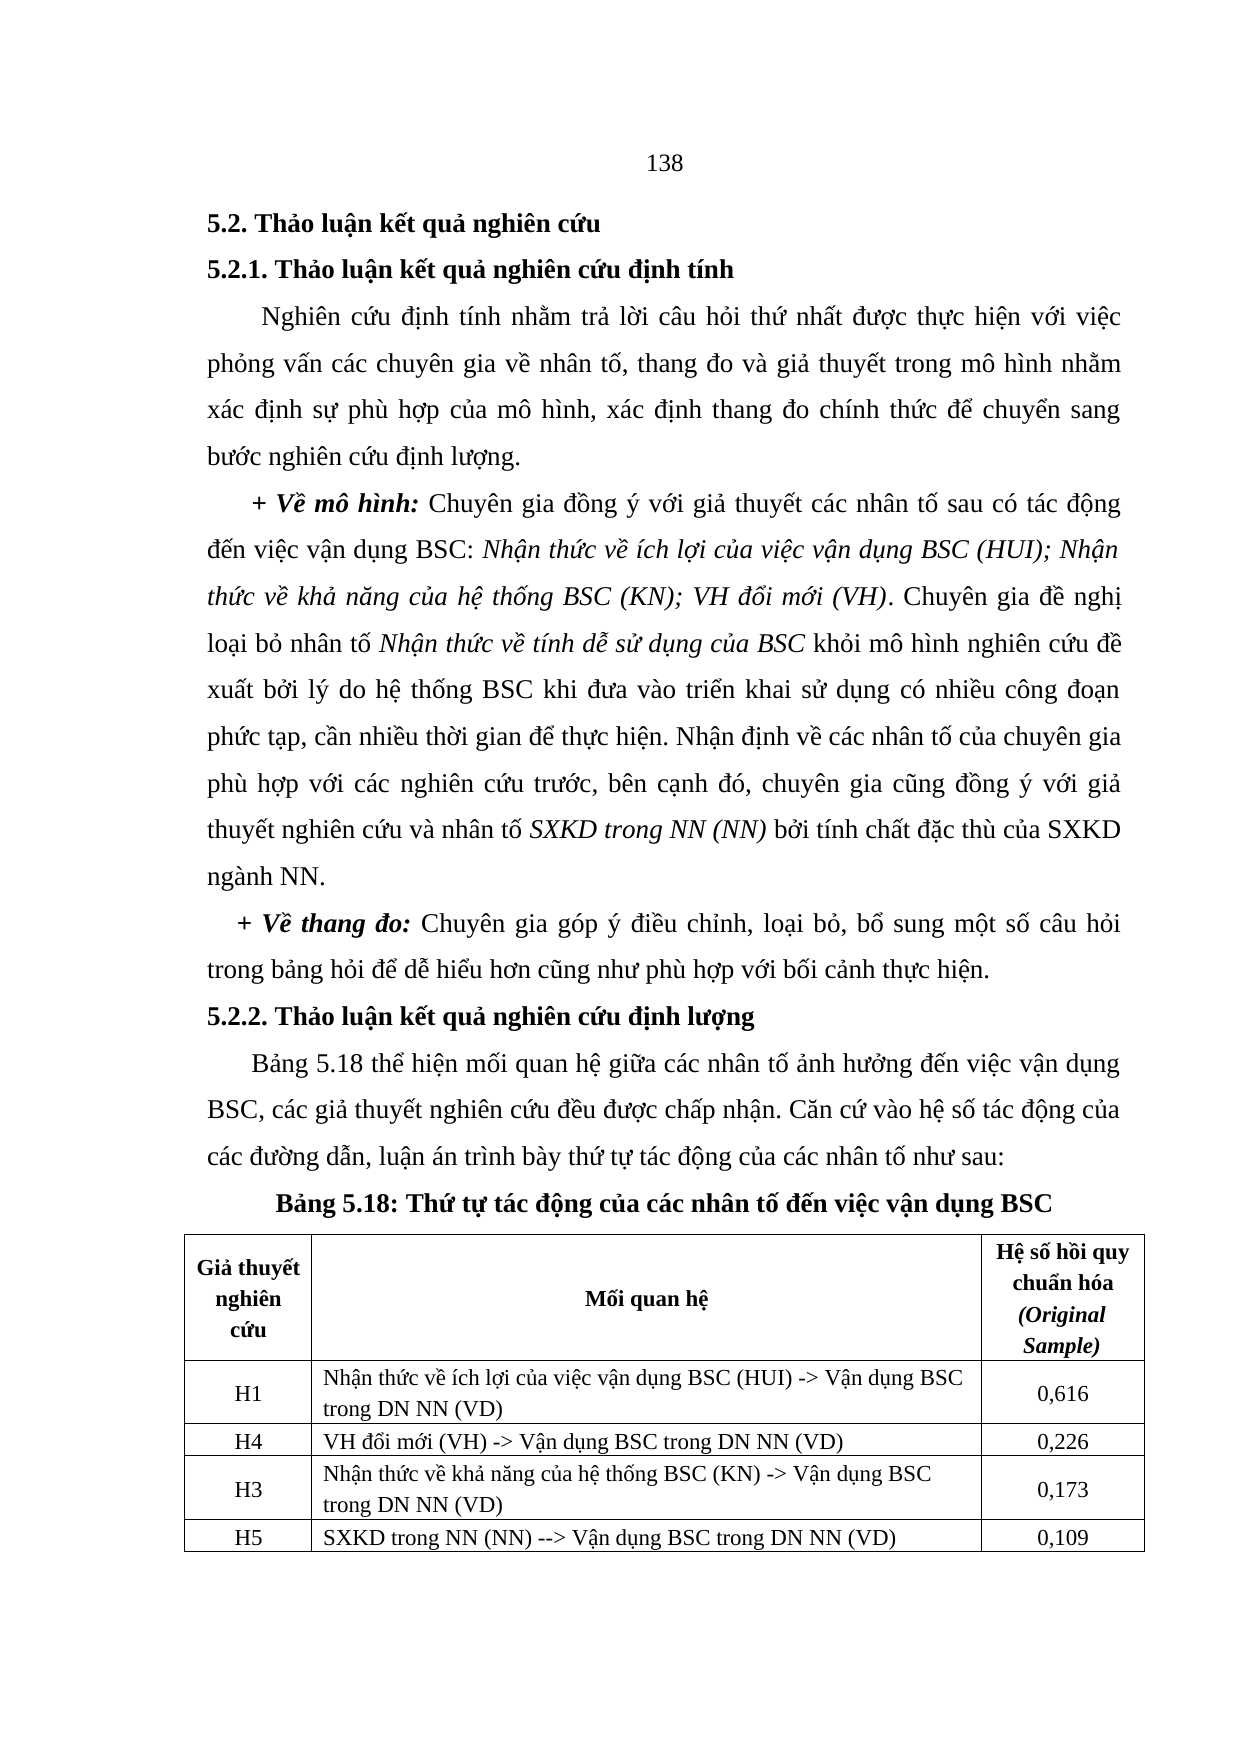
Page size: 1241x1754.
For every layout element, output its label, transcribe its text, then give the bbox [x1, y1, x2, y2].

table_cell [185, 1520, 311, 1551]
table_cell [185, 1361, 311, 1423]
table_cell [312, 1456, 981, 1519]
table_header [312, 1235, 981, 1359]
subtitle 5.2.2. Thảo luận kết quả nghiên cứu định lượng [207, 1000, 1122, 1031]
text + Về mô hình: Chuyên gia đồng ý với giả thuyết các nhân tố sau có tác động đến việc vận dụng BSC: Nhận thức về ích lợi của việc vận dụng BSC (HUI); Nhận thức về khả năng của hệ thống BSC (KN); VH đổi mới (VH). Chuyên gia đề nghị loại bỏ nhân tố Nhận thức về tính dễ sử dụng của BSC khỏi mô hình nghiên cứu đề xuất bởi lý do hệ thống BSC khi đưa vào triển khai sử dụng có nhiều công đoạn phức tạp, cần nhiều thời gian để thực hiện. Nhận định về các nhân tố của chuyên gia phù hợp với các nghiên cứu trước, bên cạnh đó, chuyên gia cũng đồng ý với giả thuyết nghiên cứu và nhân tố SXKD trong NN (NN) bởi tính chất đặc thù của SXKD ngành NN. [207, 487, 1122, 891]
subtitle 5.2.1. Thảo luận kết quả nghiên cứu định tính [207, 253, 1122, 284]
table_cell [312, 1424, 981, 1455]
text Bảng 5.18 thể hiện mối quan hệ giữa các nhân tố ảnh hưởng đến việc vận dụng BSC, các giả thuyết nghiên cứu đều được chấp nhận. Căn cứ vào hệ số tác động của các đường dẫn, luận án trình bày thứ tự tác động của các nhân tố như sau: [207, 1047, 1122, 1171]
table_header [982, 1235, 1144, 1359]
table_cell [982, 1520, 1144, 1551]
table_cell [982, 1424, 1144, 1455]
subtitle 5.2. Thảo luận kết quả nghiên cứu [207, 207, 1122, 238]
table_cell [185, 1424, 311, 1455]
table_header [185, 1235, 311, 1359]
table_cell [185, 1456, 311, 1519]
text + Về thang đo: Chuyên gia góp ý điều chỉnh, loại bỏ, bổ sung một số câu hỏi trong bảng hỏi để dễ hiểu hơn cũng như phù hợp với bối cảnh thực hiện. [207, 907, 1122, 984]
subtitle Bảng 5.18: Thứ tự tác động của các nhân tố đến việc vận dụng BSC [207, 1187, 1122, 1218]
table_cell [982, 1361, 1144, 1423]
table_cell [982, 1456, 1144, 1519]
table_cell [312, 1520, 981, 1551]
text Nghiên cứu định tính nhằm trả lời câu hỏi thứ nhất được thực hiện với việc phỏng vấn các chuyên gia về nhân tố, thang đo và giả thuyết trong mô hình nhằm xác định sự phù hợp của mô hình, xác định thang đo chính thức để chuyển sang bước nghiên cứu định lượng. [207, 300, 1122, 471]
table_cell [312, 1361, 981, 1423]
